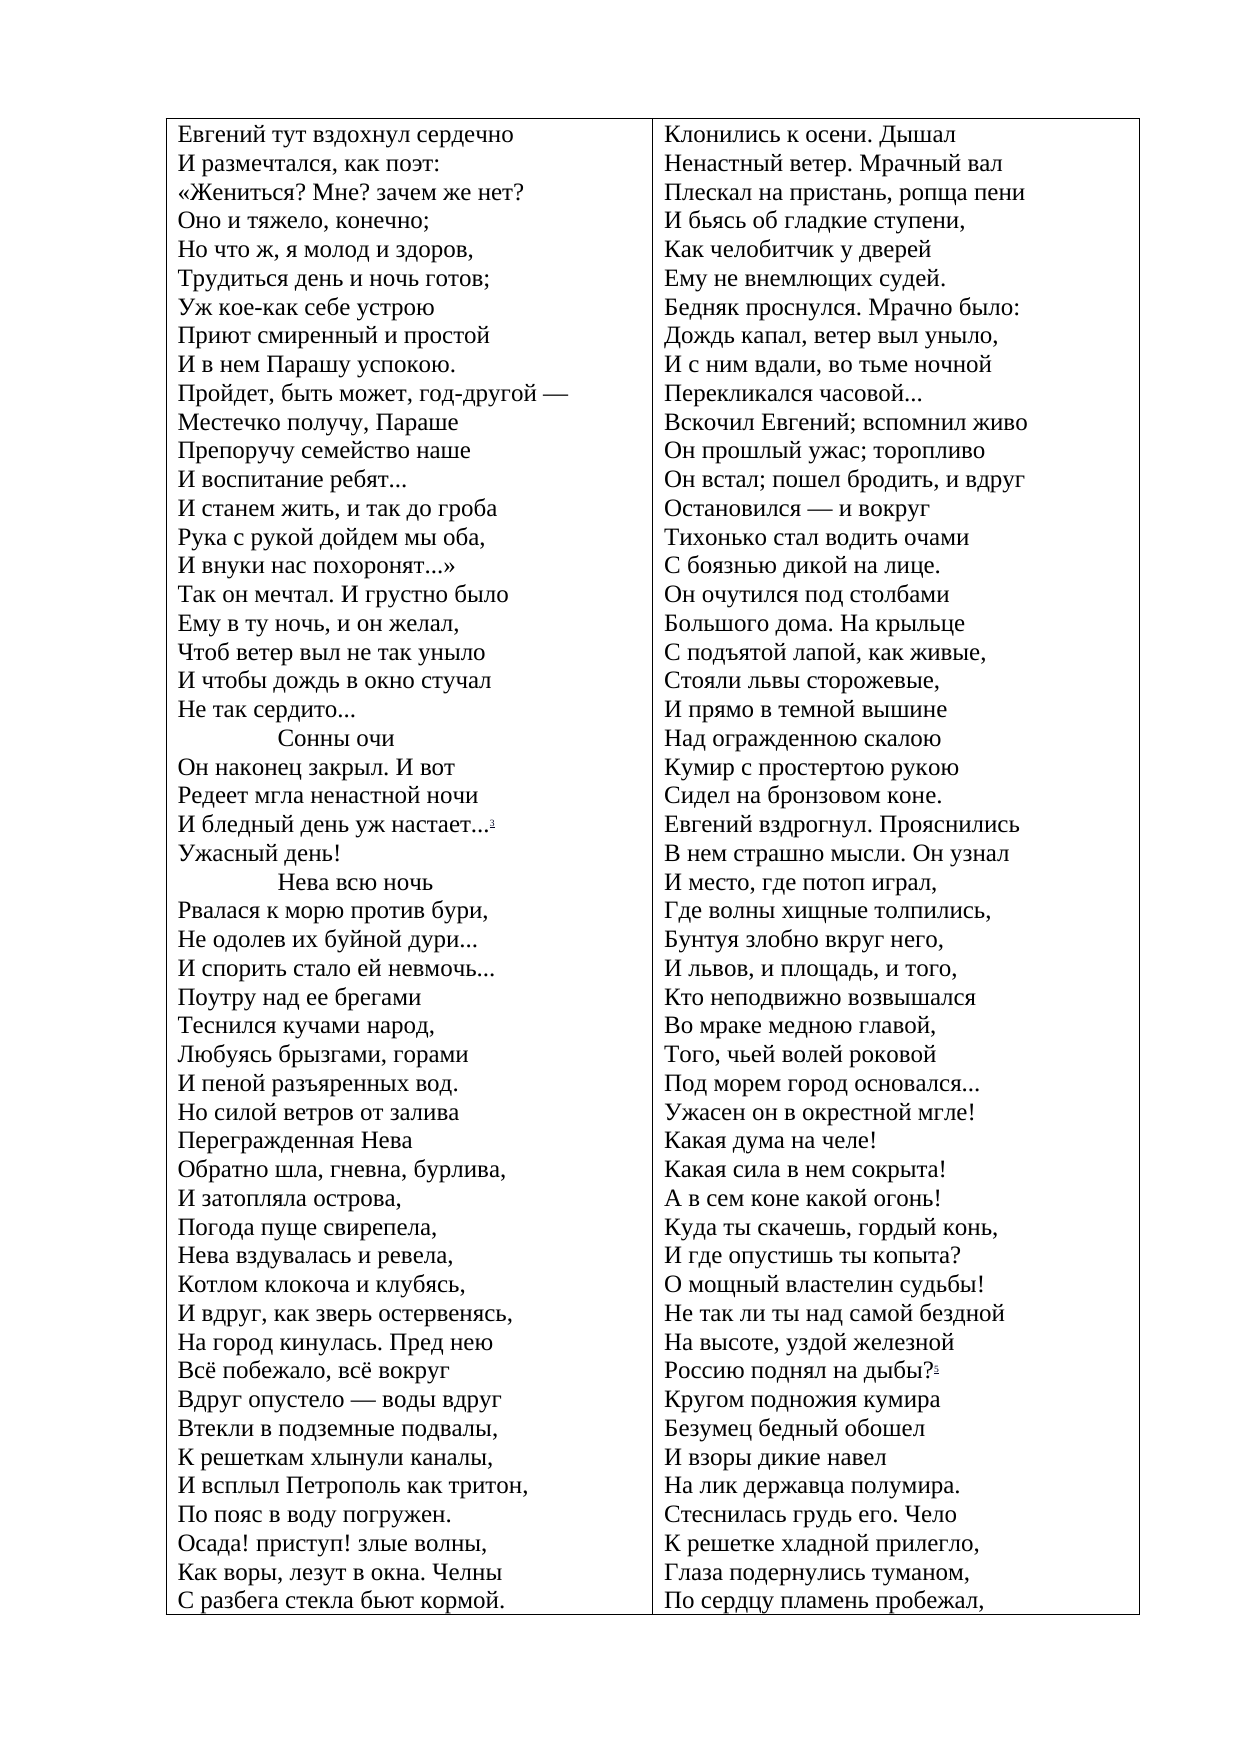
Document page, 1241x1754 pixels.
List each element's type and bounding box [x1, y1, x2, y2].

table_header [653, 119, 1139, 1614]
table_header [167, 119, 652, 1614]
